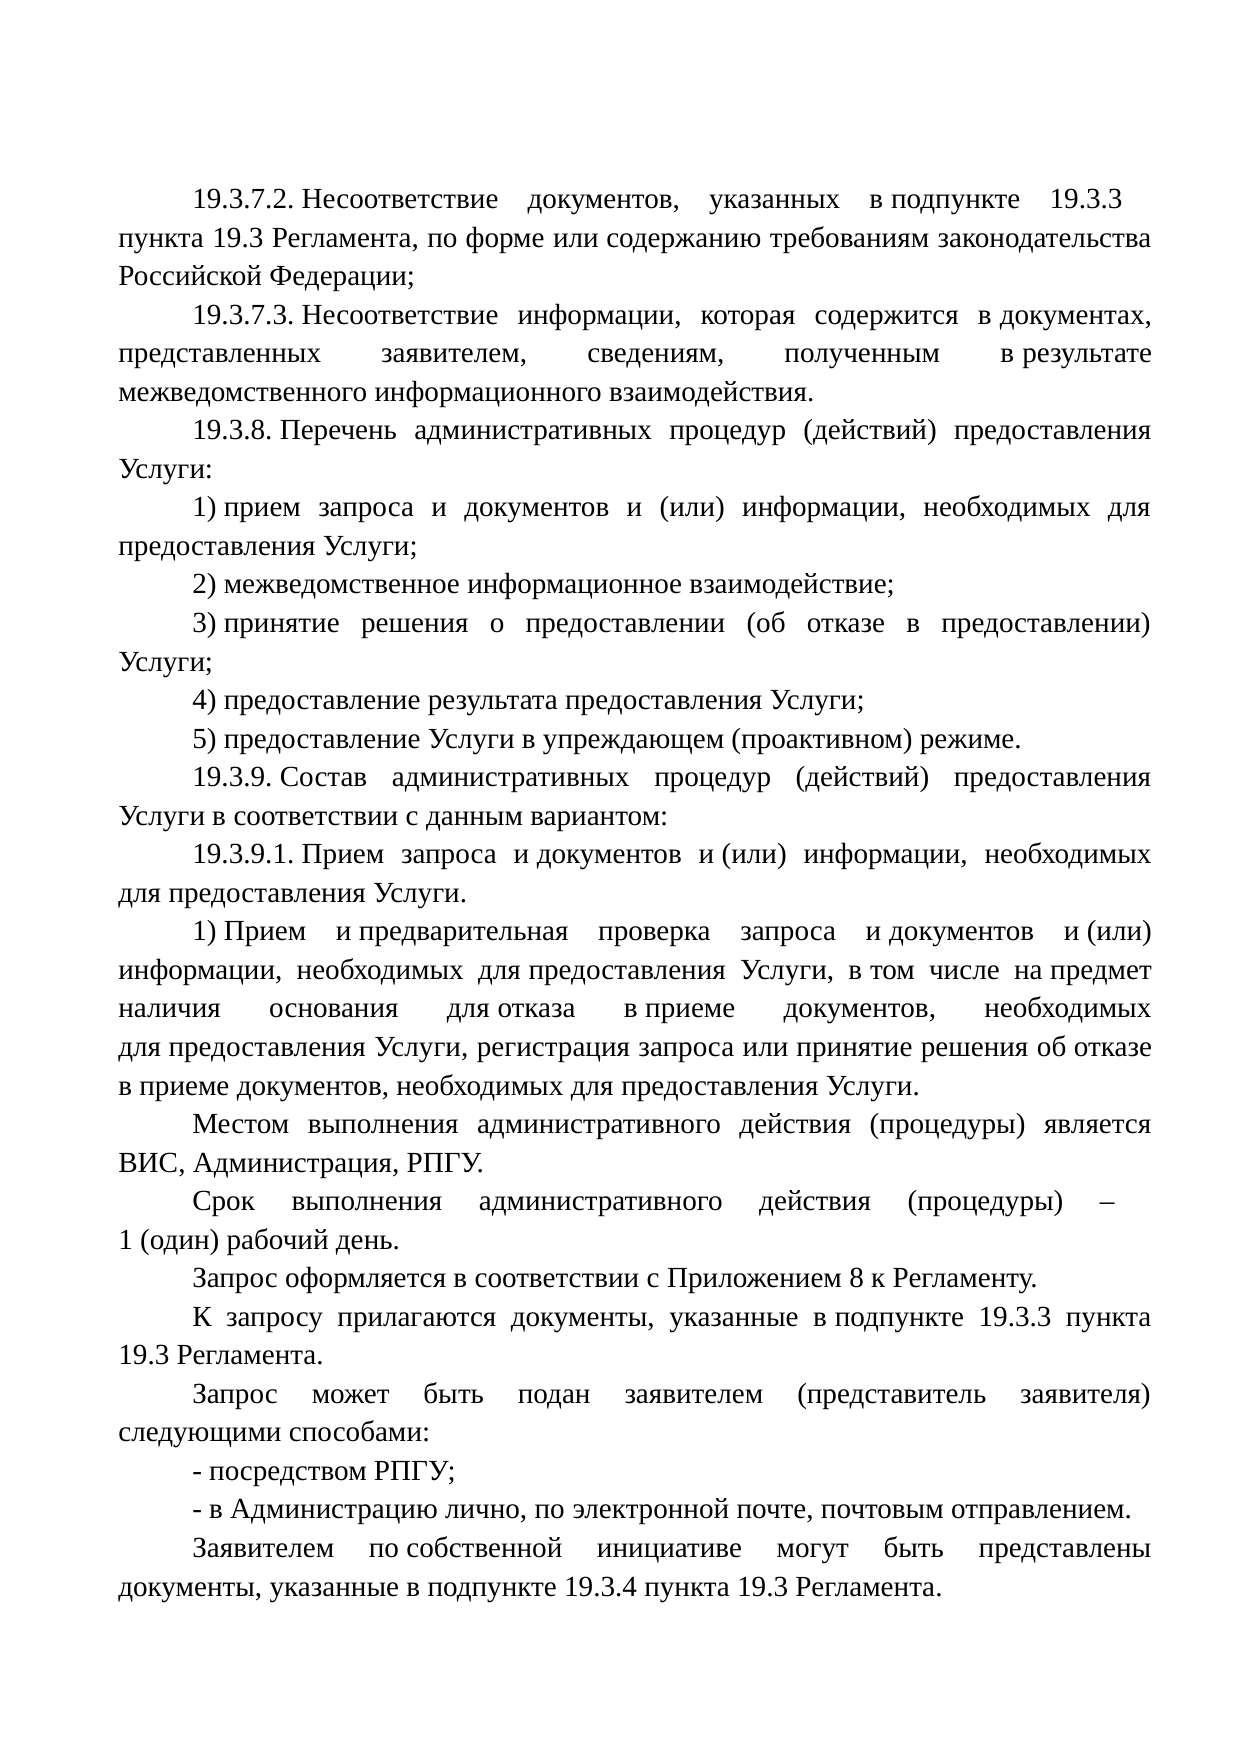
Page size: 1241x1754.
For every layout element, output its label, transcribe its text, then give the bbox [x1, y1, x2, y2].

text 2) межведомственное информационное взаимодействие; [118, 567, 1152, 600]
text Срок выполнения административного действия (процедуры) – 1 (один) рабочий день. [118, 1183, 1152, 1255]
text 3) принятие решения о предоставлении (об отказе в предоставлении) Услуги; [118, 605, 1152, 677]
text Местом выполнения административного действия (процедуры) является ВИС, Администрация, РПГУ. [118, 1106, 1152, 1178]
text 19.3.9.1. Прием запроса и документов и (или) информации, необходимых для предоставления Услуги. [118, 836, 1152, 908]
text ⁠-⁠ в Администрацию лично, по электронной почте, почтовым отправлением. [118, 1492, 1152, 1525]
text 5) предоставление Услуги в упреждающем (проактивном) режиме. [118, 721, 1152, 754]
text Запрос оформляется в соответствии с Приложением 8 к Регламенту. [118, 1260, 1152, 1294]
text 19.3.7.2. Несоответствие документов, указанных в подпункте 19.3.3 пункта 19.3 Регламента, по форме или содержанию требованиям законодательства Российской Федерации; [118, 181, 1152, 292]
text Заявителем по собственной инициативе могут быть представлены документы, указанные в подпункте 19.3.4 пункта 19.3 Регламента. [118, 1530, 1152, 1602]
text К запросу прилагаются документы, указанные в подпункте 19.3.3 пункта 19.3 Регламента. [118, 1299, 1152, 1371]
text 19.3.8. Перечень административных процедур (действий) предоставления Услуги: [118, 412, 1152, 484]
text 4) предоставление результата предоставления Услуги; [118, 682, 1152, 716]
text ⁠-⁠ посредством РПГУ; [118, 1453, 1152, 1487]
text Запрос может быть подан заявителем (представитель заявителя) следующими способами: [118, 1376, 1152, 1448]
text 19.3.9. Состав административных процедур (действий) предоставления Услуги в соответствии с данным вариантом: [118, 759, 1152, 831]
text 19.3.7.3. Несоответствие информации, которая содержится в документах, представленных заявителем, сведениям, полученным в результате межведомственного информационного взаимодействия. [118, 297, 1152, 407]
text 1) Прием и предварительная проверка запроса и документов и (или) информации, необходимых для предоставления Услуги, в том числе на предмет наличия основания для отказа в приеме документов, необходимых для предоставления Услуги, регистрация запроса или принятие решения об отказе в приеме документов, необходимых для предоставления Услуги. [118, 913, 1152, 1101]
text 1) прием запроса и документов и (или) информации, необходимых для предоставления Услуги; [118, 489, 1152, 562]
